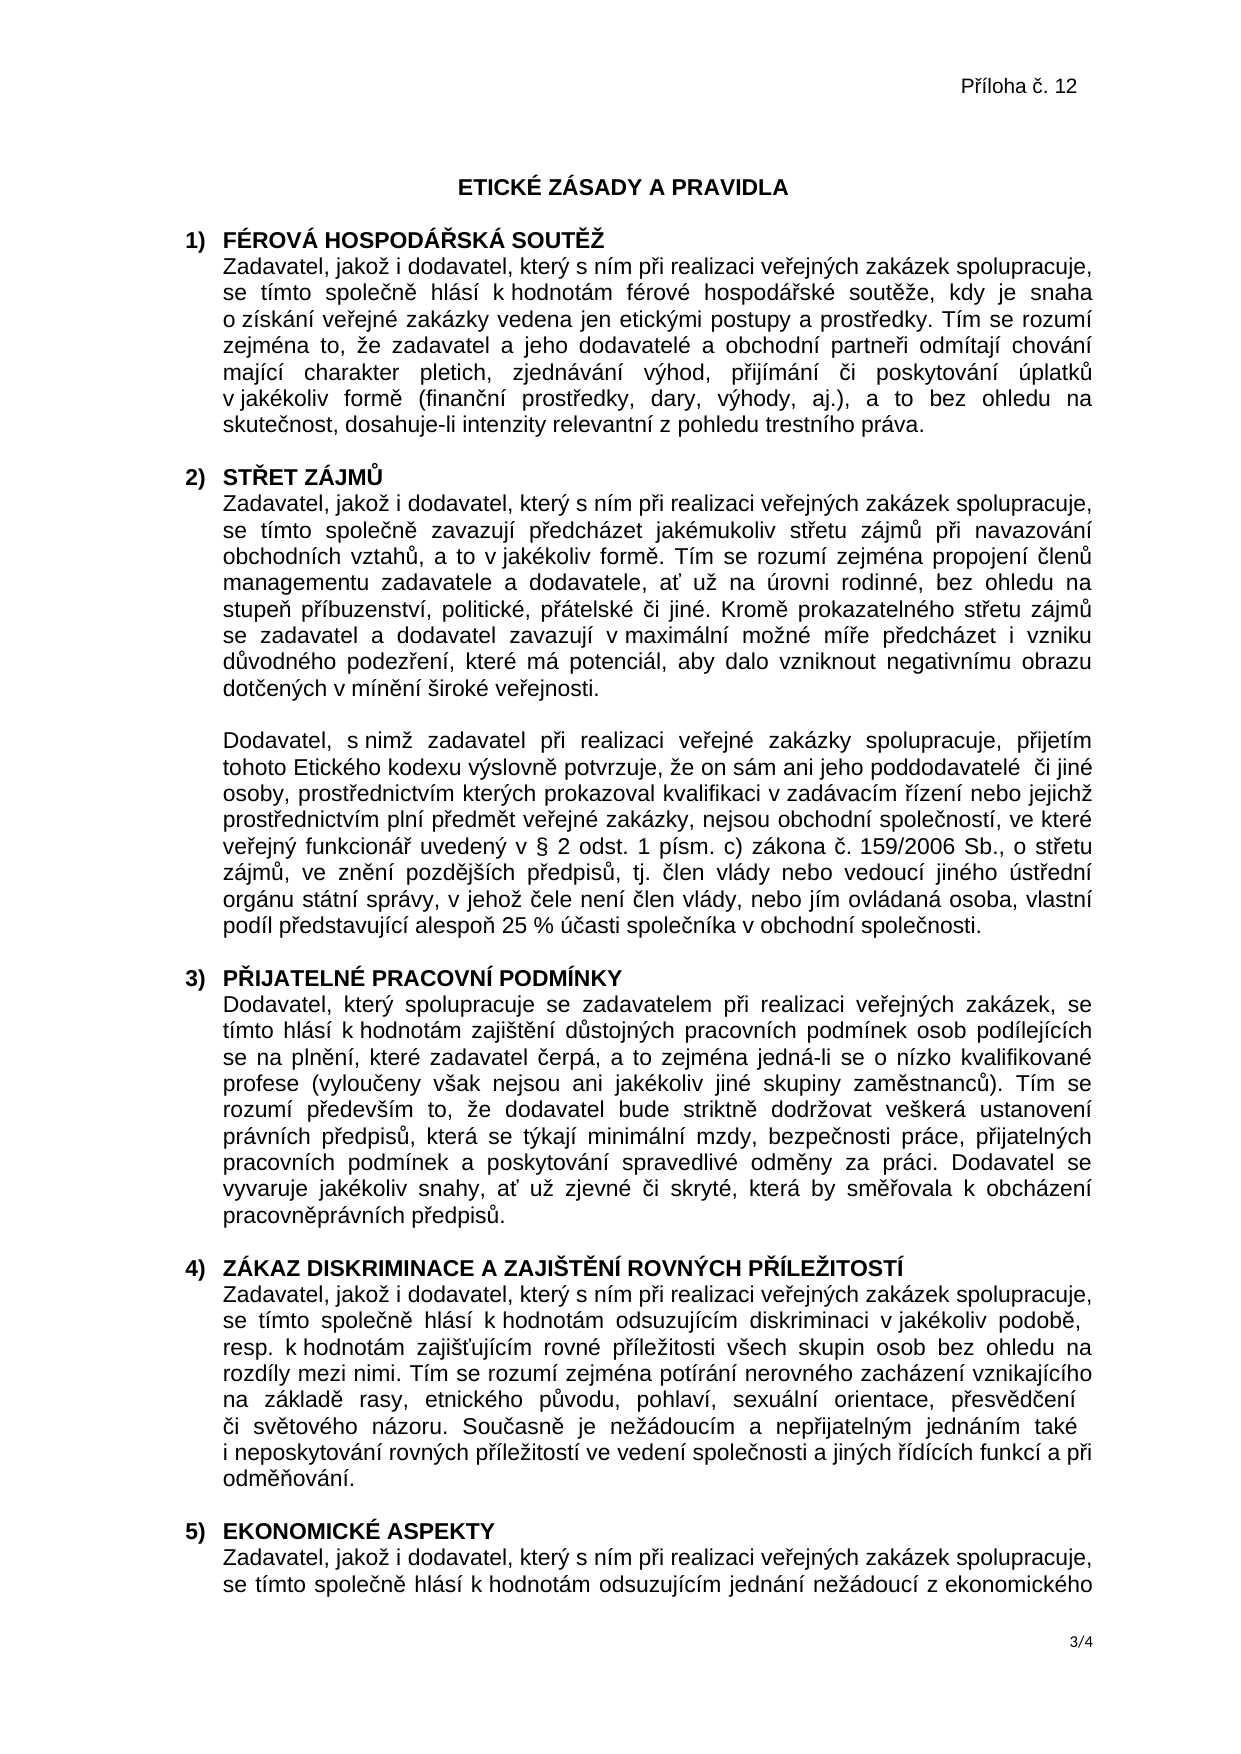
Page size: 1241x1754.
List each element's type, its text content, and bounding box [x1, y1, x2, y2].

list Zadavatel, jakož i dodavatel, který s ním při realizaci veřejných zakázek spolupracuje, se tímto společně hlásí k hodnotám férové hospodářské soutěže, kdy je snaha o získání veřejné zakázky vedena jen etickými postupy a prostředky. Tím se rozumí zejména to, že zadavatel a jeho dodavatelé a obchodní partneři odmítají chování mající charakter pletich, zjednávání výhod, přijímání či poskytování úplatků v jakékoliv formě (finanční prostředky, dary, výhody, aj.), a to bez ohledu na skutečnost, dosahuje-li intenzity relevantní z pohledu trestního práva. [223, 253, 1093, 437]
list Zadavatel, jakož i dodavatel, který s ním při realizaci veřejných zakázek spolupracuje, se tímto společně zavazují předcházet jakémukoliv střetu zájmů při navazování obchodních vztahů, a to v jakékoliv formě. Tím se rozumí zejména propojení členů managementu zadavatele a dodavatele, ať už na úrovni rodinné, bez ohledu na stupeň příbuzenství, politické, přátelské či jiné. Kromě prokazatelného střetu zájmů se zadavatel a dodavatel zavazují v maximální možné míře předcházet i vzniku důvodného podezření, které má potenciál, aby dalo vzniknout negativnímu obrazu dotčených v mínění široké veřejnosti. [223, 490, 1093, 701]
list Dodavatel, který spolupracuje se zadavatelem při realizaci veřejných zakázek, se tímto hlásí k hodnotám zajištění důstojných pracovních podmínek osob podílejících se na plnění, které zadavatel čerpá, a to zejména jedná-li se o nízko kvalifikované profese (vyloučeny však nejsou ani jakékoliv jiné skupiny zaměstnanců). Tím se rozumí především to, že dodavatel bude striktně dodržovat veškerá ustanovení právních předpisů, která se týkají minimální mzdy, bezpečnosti práce, přijatelných pracovních podmínek a poskytování spravedlivé odměny za práci. Dodavatel se vyvaruje jakékoliv snahy, ať už zjevné či skryté, která by směřovala k obcházení pracovněprávních předpisů. [223, 991, 1093, 1228]
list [223, 1544, 1093, 1597]
list FÉROVÁ HOSPODÁŘSKÁ SOUTĚŽ [185, 227, 1093, 253]
list EKONOMICKÉ ASPEKTY [185, 1518, 1093, 1544]
list PŘIJATELNÉ PRACOVNÍ PODMÍNKY [185, 964, 1093, 991]
list Zadavatel, jakož i dodavatel, který s ním při realizaci veřejných zakázek spolupracuje, se tímto společně hlásí k hodnotám odsuzujícím diskriminaci v jakékoliv podobě, resp. k hodnotám zajišťujícím rovné příležitosti všech skupin osob bez ohledu na rozdíly mezi nimi. Tím se rozumí zejména potírání nerovného zacházení vznikajícího na základě rasy, etnického původu, pohlaví, sexuální orientace, přesvědčení či světového názoru. Současně je nežádoucím a nepřijatelným jednáním také i neposkytování rovných příležitostí ve vedení společnosti a jiných řídících funkcí a při odměňování. [223, 1281, 1093, 1492]
list Dodavatel, s nimž zadavatel při realizaci veřejné zakázky spolupracuje, přijetím tohoto Etického kodexu výslovně potvrzuje, že on sám ani jeho poddodavatelé či jiné osoby, prostřednictvím kterých prokazoval kvalifikaci v zadávacím řízení nebo jejichž prostřednictvím plní předmět veřejné zakázky, nejsou obchodní společností, ve které veřejný funkcionář uvedený v § 2 odst. 1 písm. c) zákona č. 159/2006 Sb., o střetu zájmů, ve znění pozdějších předpisů, tj. člen vlády nebo vedoucí jiného ústřední orgánu státní správy, v jehož čele není člen vlády, nebo jím ovládaná osoba, vlastní podíl představující alespoň 25 % účasti společníka v obchodní společnosti. [223, 727, 1093, 938]
list ZÁKAZ DISKRIMINACE A ZAJIŠTĚNÍ ROVNÝCH PŘÍLEŽITOSTÍ [185, 1254, 1093, 1281]
text ETICKÉ ZÁSADY A PRAVIDLA [148, 174, 1093, 200]
list STŘET ZÁJMŮ [185, 464, 1093, 490]
